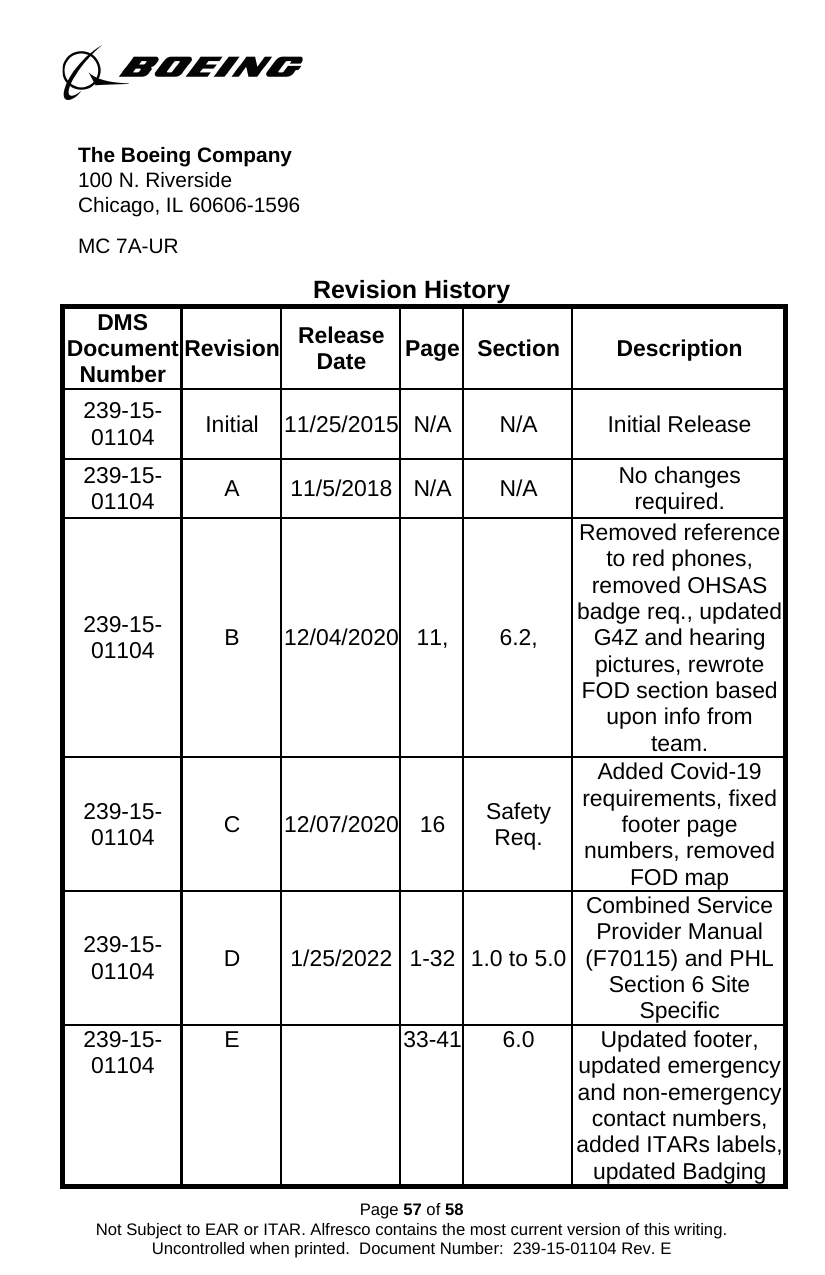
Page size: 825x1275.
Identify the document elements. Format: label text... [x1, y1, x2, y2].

table_cell Initial Release [573, 390, 783, 458]
table_cell 12/04/2020 [282, 519, 399, 756]
table_cell 239-15-01104 [65, 519, 180, 756]
text 100 N. Riverside [78, 168, 760, 192]
table_cell 1.0 to 5.0 [464, 892, 571, 1024]
table_cell 11/5/2018 [282, 460, 399, 517]
table_cell 239-15-01104 [65, 758, 180, 890]
table_cell 239-15-01104 [65, 1026, 180, 1184]
table_header Description [573, 309, 783, 388]
table_cell N/A [401, 390, 462, 458]
table_header Revision [183, 309, 280, 388]
table_header DMS Document Number [65, 309, 180, 388]
table_header Release Date [282, 309, 399, 388]
text Revision History [62, 275, 760, 304]
table_cell Added Covid-19 requirements, fixed footer page numbers, removed FOD map [573, 758, 783, 890]
table_cell 16 [401, 758, 462, 890]
text Chicago, IL 60606-1596 MC 7A-UR [78, 193, 302, 258]
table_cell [573, 1026, 783, 1184]
picture [62, 45, 303, 100]
table_cell Safety Req. [464, 758, 571, 890]
table_header Page [401, 309, 462, 388]
table_cell 6.0 [464, 1026, 571, 1184]
table_header Section [464, 309, 571, 388]
table_cell E [183, 1026, 280, 1184]
table_cell D [183, 892, 280, 1024]
table_cell Removed reference to red phones, removed OHSAS badge req., updated G4Z and hearing pictures, rewrote FOD section based upon info from team. [573, 519, 783, 756]
subtitle The Boeing Company [78, 143, 760, 167]
table_cell A [183, 460, 280, 517]
table_cell C [183, 758, 280, 890]
table_cell 239-15-01104 [65, 892, 180, 1024]
table_cell N/A [401, 460, 462, 517]
table_cell Initial [183, 390, 280, 458]
table_cell N/A [464, 390, 571, 458]
table_cell 6.2, [464, 519, 571, 756]
table_cell 33-41 [401, 1026, 462, 1184]
table_cell 239-15-01104 [65, 460, 180, 517]
table_cell 1-32 [401, 892, 462, 1024]
table_cell 11, [401, 519, 462, 756]
table_cell No changes required. [573, 460, 783, 517]
table_cell [282, 1026, 399, 1184]
table_cell N/A [464, 460, 571, 517]
table_cell Combined Service Provider Manual (F70115) and PHL Section 6 Site Specific [573, 892, 783, 1024]
table_cell 239-15-01104 [65, 390, 180, 458]
table_cell 1/25/2022 [282, 892, 399, 1024]
table_cell B [183, 519, 280, 756]
table_cell 11/25/2015 [282, 390, 399, 458]
table_cell 12/07/2020 [282, 758, 399, 890]
